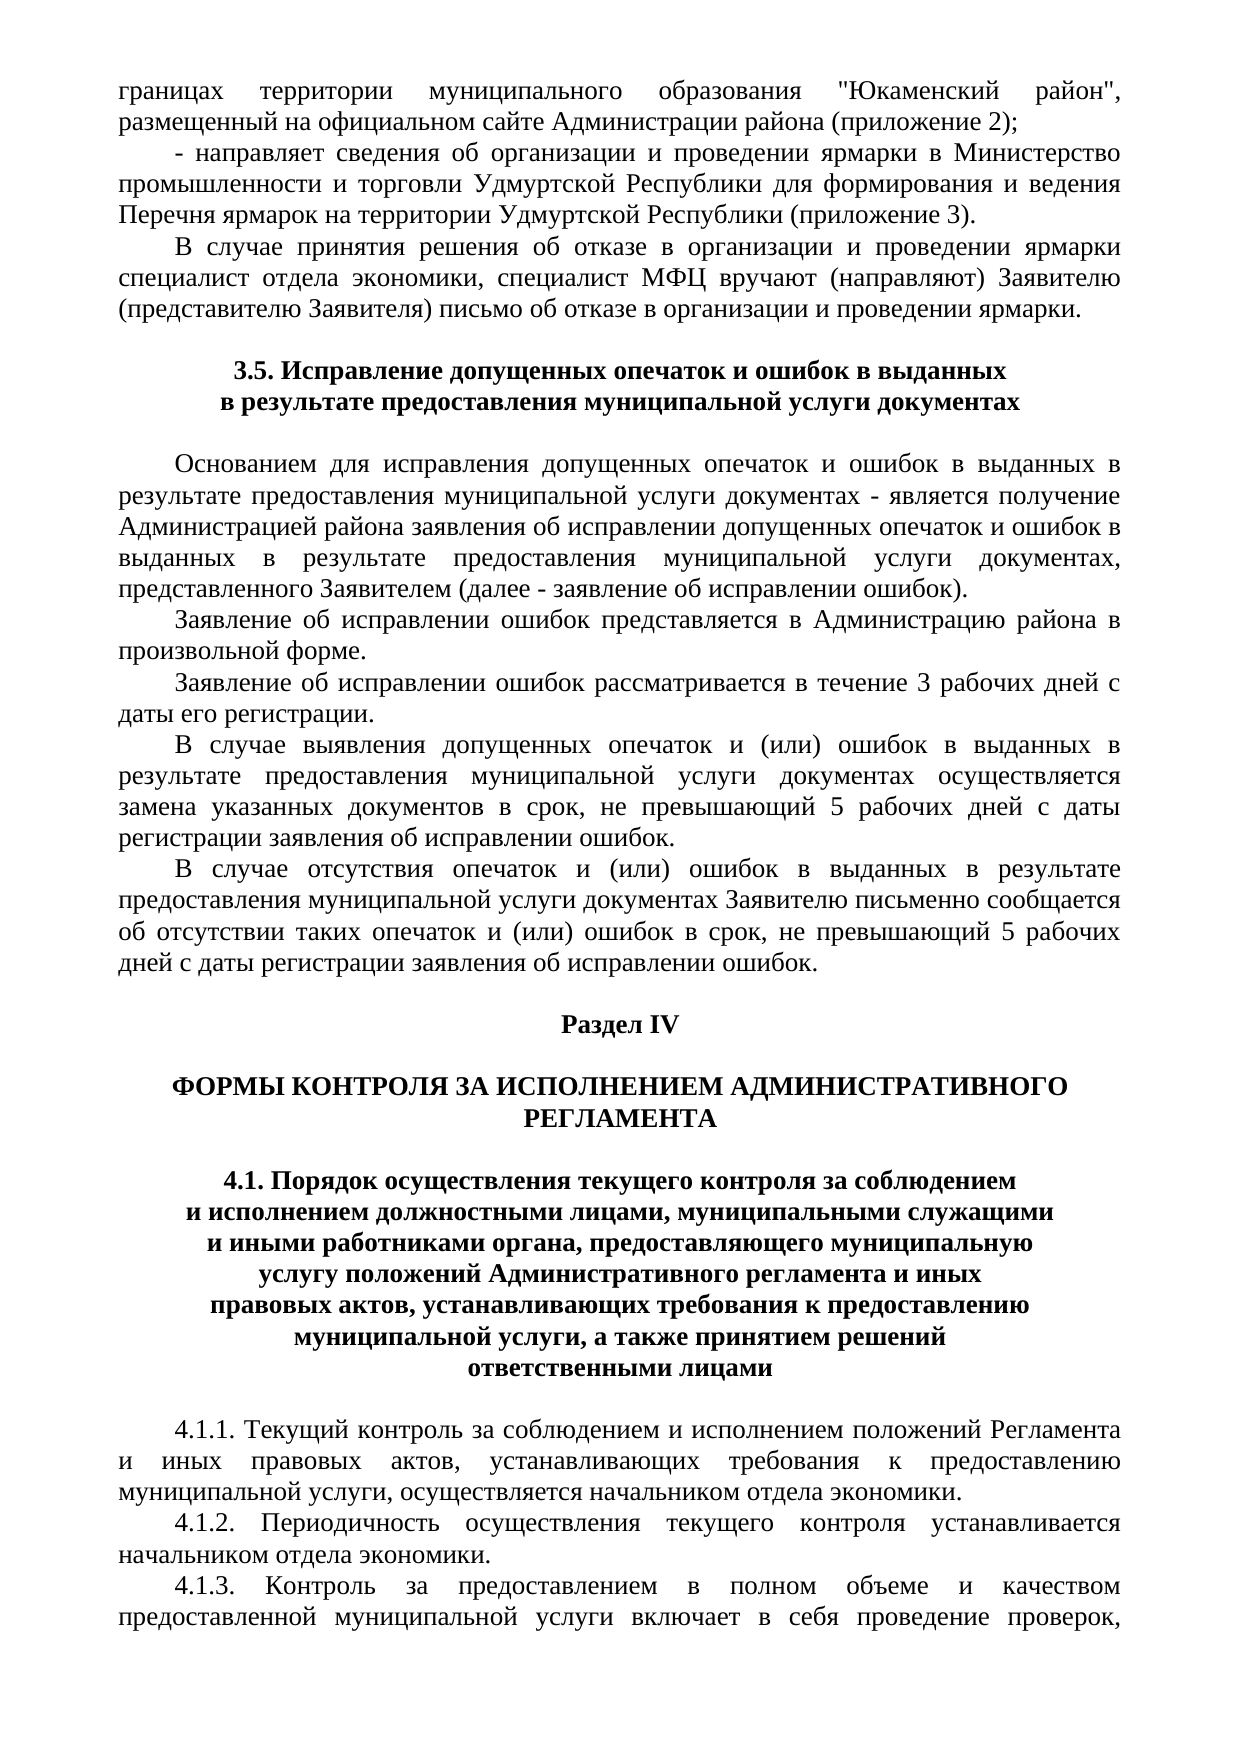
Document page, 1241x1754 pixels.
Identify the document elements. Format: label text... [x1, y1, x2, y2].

title 3.5. Исправление допущенных опечаток и ошибок в выданных [118, 354, 1122, 385]
title 4.1. Порядок осуществления текущего контроля за соблюдением [118, 1164, 1122, 1195]
text Заявление об исправлении ошибок представляется в Администрацию района в произвольной форме. [118, 603, 1122, 666]
title в результате предоставления муниципальной услуги документах [118, 385, 1122, 416]
title муниципальной услуги, а также принятием решений [118, 1320, 1122, 1351]
text Заявление об исправлении ошибок рассматривается в течение 3 рабочих дней с даты его регистрации. [118, 666, 1122, 728]
text В случае принятия решения об отказе в организации и проведении ярмарки специалист отдела экономики, специалист МФЦ вручают (направляют) Заявителю (представителю Заявителя) письмо об отказе в организации и проведении ярмарки. [118, 229, 1122, 323]
text 4.1.1. Текущий контроль за соблюдением и исполнением положений Регламента и иных правовых актов, устанавливающих требования к предоставлению муниципальной услуги, осуществляется начальником отдела экономики. [118, 1413, 1122, 1507]
title ответственными лицами [118, 1351, 1122, 1382]
text 4.1.2. Периодичность осуществления текущего контроля устанавливается начальником отдела экономики. [118, 1507, 1122, 1569]
title ФОРМЫ КОНТРОЛЯ ЗА ИСПОЛНЕНИЕМ АДМИНИСТРАТИВНОГО РЕГЛАМЕНТА [118, 1071, 1122, 1133]
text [118, 74, 1122, 136]
title правовых актов, устанавливающих требования к предоставлению [118, 1288, 1122, 1320]
title услугу положений Административного регламента и иных [118, 1257, 1122, 1288]
text - направляет сведения об организации и проведении ярмарки в Министерство промышленности и торговли Удмуртской Республики для формирования и ведения Перечня ярмарок на территории Удмуртской Республики (приложение 3). [118, 136, 1122, 229]
title и исполнением должностными лицами, муниципальными служащими [118, 1195, 1122, 1226]
text Основанием для исправления допущенных опечаток и ошибок в выданных в результате предоставления муниципальной услуги документах - является получение Администрацией района заявления об исправлении допущенных опечаток и ошибок в выданных в результате предоставления муниципальной услуги документах, представленного Заявителем (далее - заявление об исправлении ошибок). [118, 448, 1122, 603]
title и иными работниками органа, предоставляющего муниципальную [118, 1226, 1122, 1257]
text В случае отсутствия опечаток и (или) ошибок в выданных в результате предоставления муниципальной услуги документах Заявителю письменно сообщается об отсутствии таких опечаток и (или) ошибок в срок, не превышающий 5 рабочих дней с даты регистрации заявления об исправлении ошибок. [118, 852, 1122, 977]
text В случае выявления допущенных опечаток и (или) ошибок в выданных в результате предоставления муниципальной услуги документах осуществляется замена указанных документов в срок, не превышающий 5 рабочих дней с даты регистрации заявления об исправлении ошибок. [118, 728, 1122, 852]
title Раздел IV [118, 1008, 1122, 1039]
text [118, 1569, 1122, 1631]
